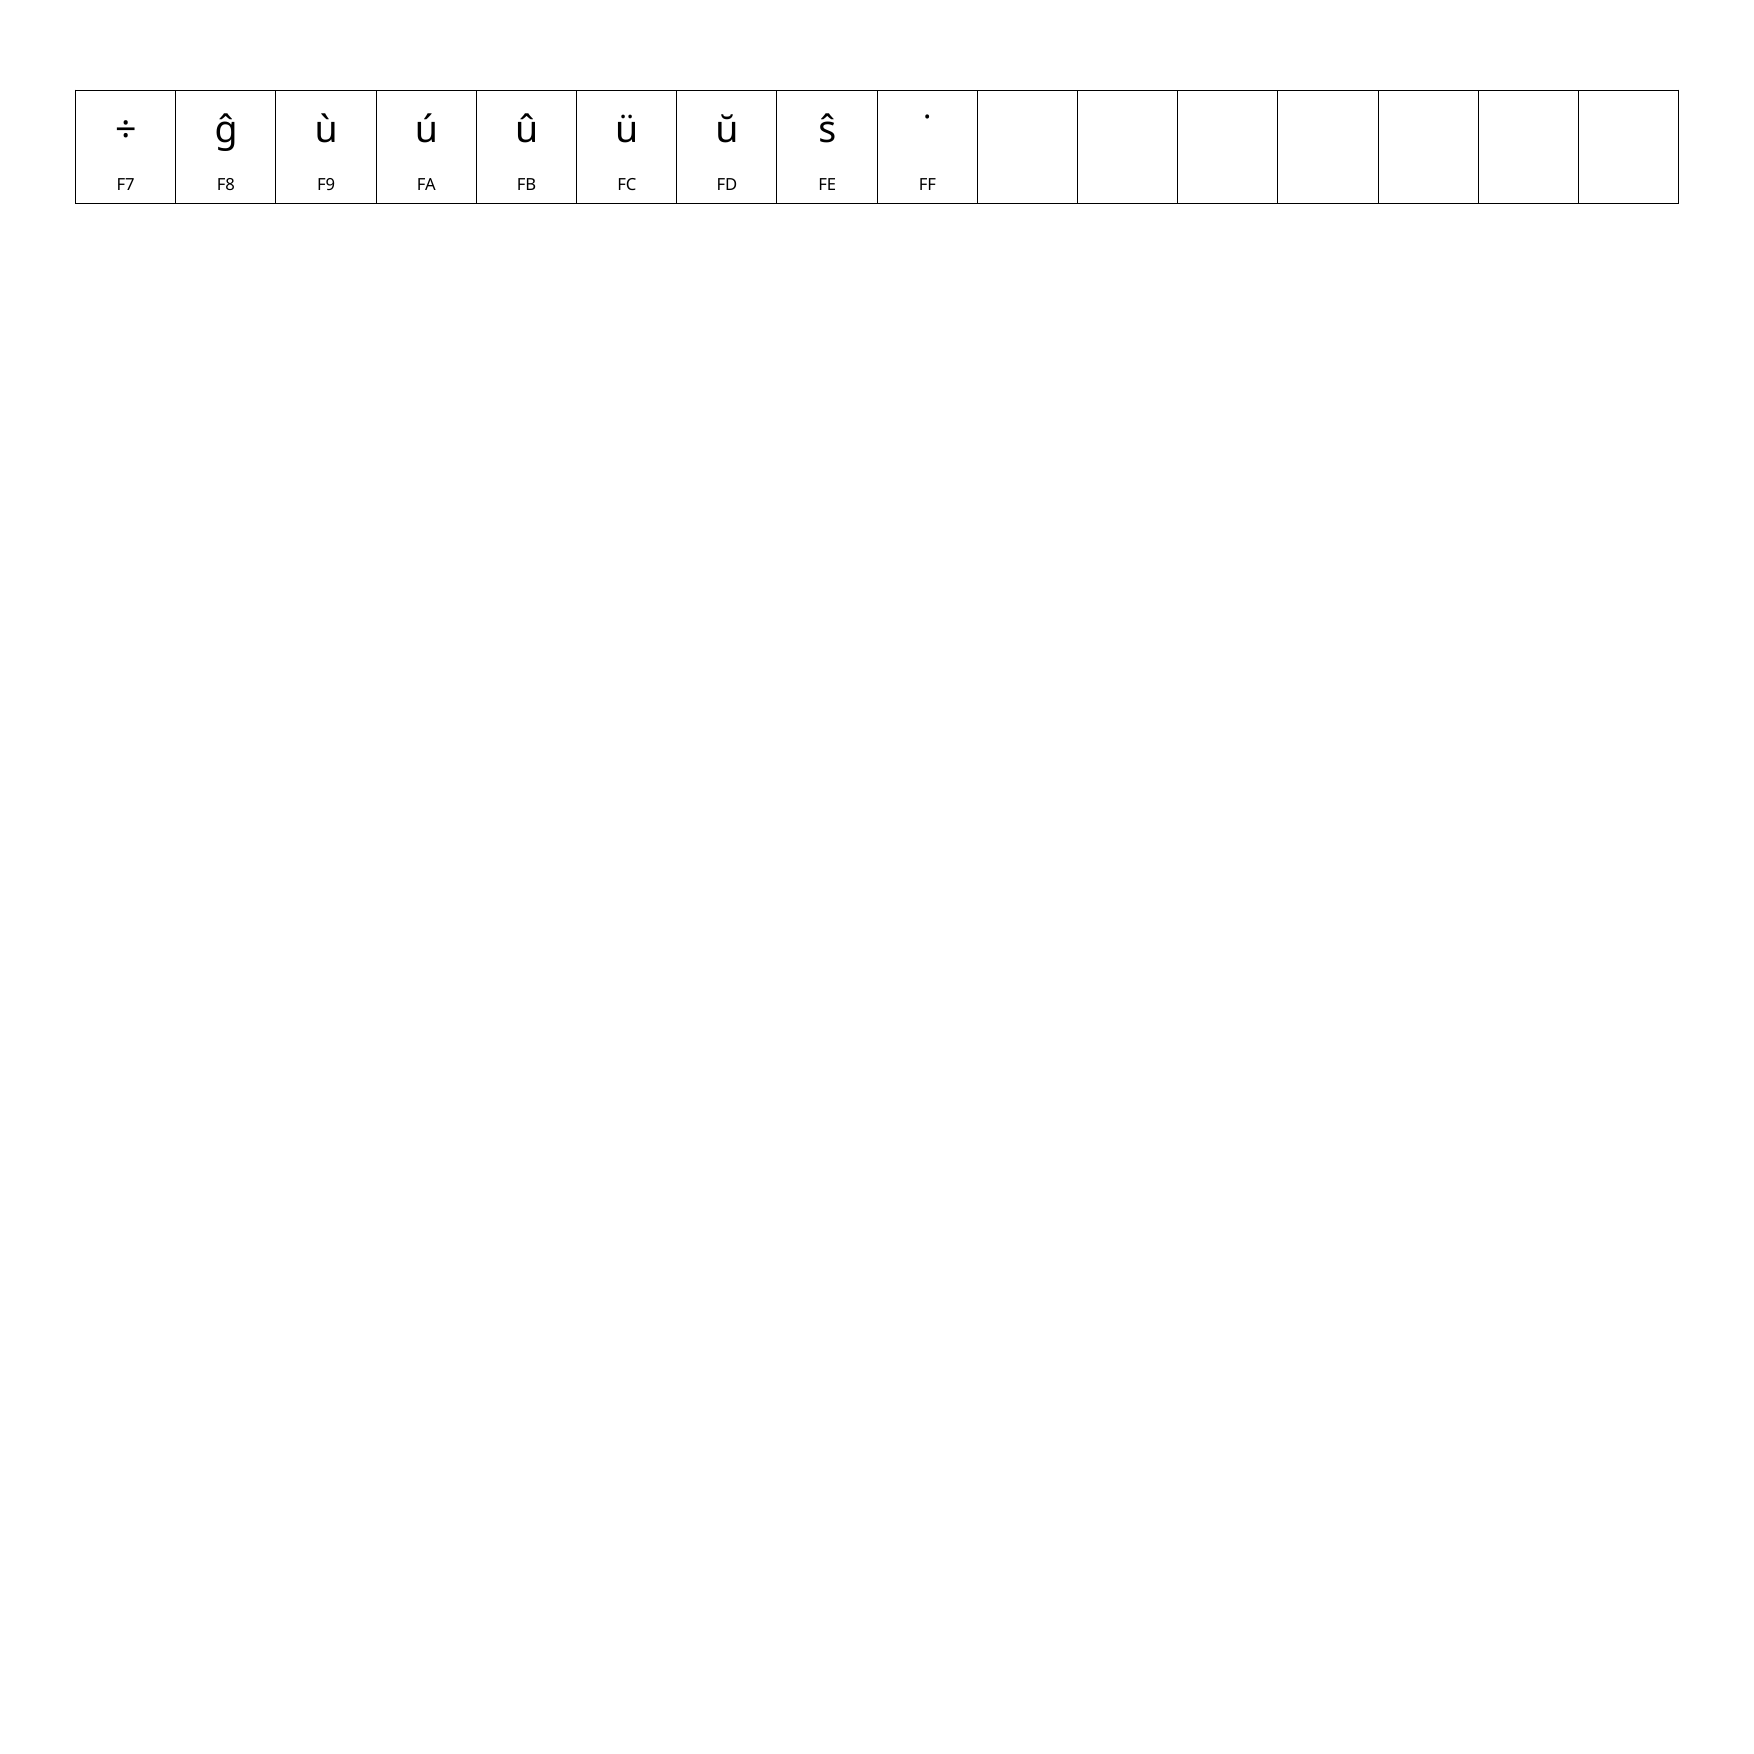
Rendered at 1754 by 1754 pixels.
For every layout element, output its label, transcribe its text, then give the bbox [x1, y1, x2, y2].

table_cell ü FC [577, 91, 676, 203]
table_cell û FB [477, 91, 576, 203]
table_cell ĝ F8 [176, 91, 275, 203]
table_cell ù F9 [276, 91, 376, 203]
table_cell [1078, 91, 1177, 203]
table_cell ŭ FD [677, 91, 776, 203]
table_cell ŝ FE [777, 91, 877, 203]
table_cell ÷ F7 [76, 91, 175, 203]
table_cell [1278, 91, 1378, 203]
table_cell [1479, 91, 1578, 203]
table_cell ú FA [377, 91, 476, 203]
table_cell [1579, 91, 1678, 203]
table_cell [978, 91, 1077, 203]
table_cell [1379, 91, 1478, 203]
table_cell [1178, 91, 1277, 203]
table_cell ˙ FF [878, 91, 977, 203]
